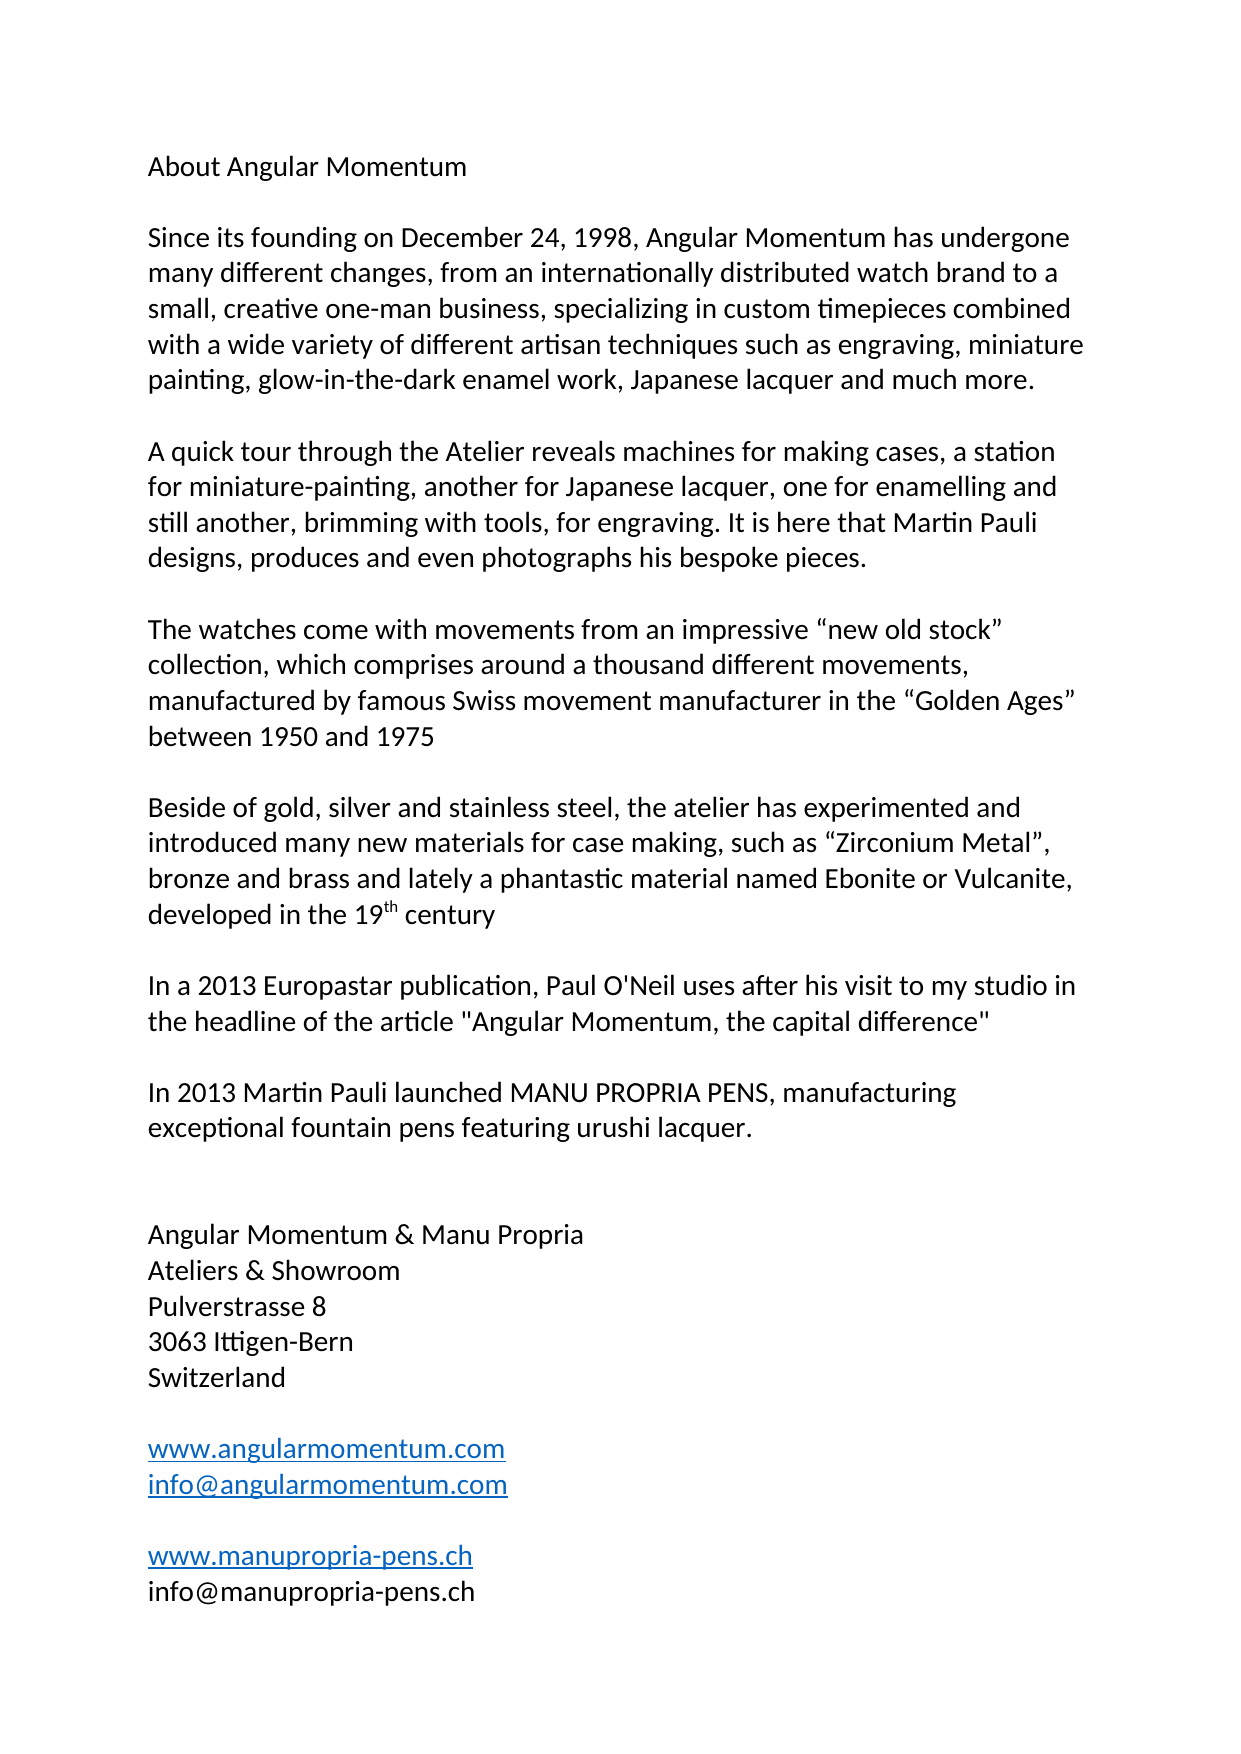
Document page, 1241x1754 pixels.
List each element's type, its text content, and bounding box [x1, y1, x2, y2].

text info@angularmomentum.com [148, 1466, 1093, 1501]
text www.manupropria-pens.ch [148, 1537, 1093, 1573]
text A quick tour through the Atelier reveals machines for making cases, a station for miniature-painting, another for Japanese lacquer, one for enamelling and still another, brimming with tools, for engraving. It is here that Martin Pauli designs, produces and even photographs his bespoke pieces. [148, 433, 1093, 575]
text www.angularmomentum.com [148, 1430, 1093, 1466]
text Pulverstrasse 8 [148, 1288, 1093, 1323]
text Switzerland [148, 1359, 1093, 1394]
text info@manupropria-pens.ch [148, 1573, 1093, 1608]
text 3063 Ittigen-Bern [148, 1323, 1093, 1359]
text Beside of gold, silver and stainless steel, the atelier has experimented and introduced many new materials for case making, such as “Zirconium Metal”, bronze and brass and lately a phantastic material named Ebonite or Vulcanite, developed in the 19th century [148, 789, 1093, 931]
text Angular Momentum & Manu Propria [148, 1216, 1093, 1252]
text In a 2013 Europastar publication, Paul O'Neil uses after his visit to my studio in the headline of the article "Angular Momentum, the capital difference" [148, 967, 1093, 1038]
text The watches come with movements from an impressive “new old stock” collection, which comprises around a thousand different movements, manufactured by famous Swiss movement manufacturer in the “Golden Ages” between 1950 and 1975 [148, 611, 1093, 753]
text In 2013 Martin Pauli launched MANU PROPRIA PENS, manufacturing exceptional fountain pens featuring urushi lacquer. [148, 1074, 1093, 1145]
text Ateliers & Showroom [148, 1252, 1093, 1288]
text Since its founding on December 24, 1998, Angular Momentum has undergone many different changes, from an internationally distributed watch brand to a small, creative one-man business, specializing in custom timepieces combined with a wide variety of different artisan techniques such as engraving, miniature painting, glow-in-the-dark enamel work, Japanese lacquer and much more. [148, 219, 1093, 397]
text About Angular Momentum [148, 148, 1093, 183]
